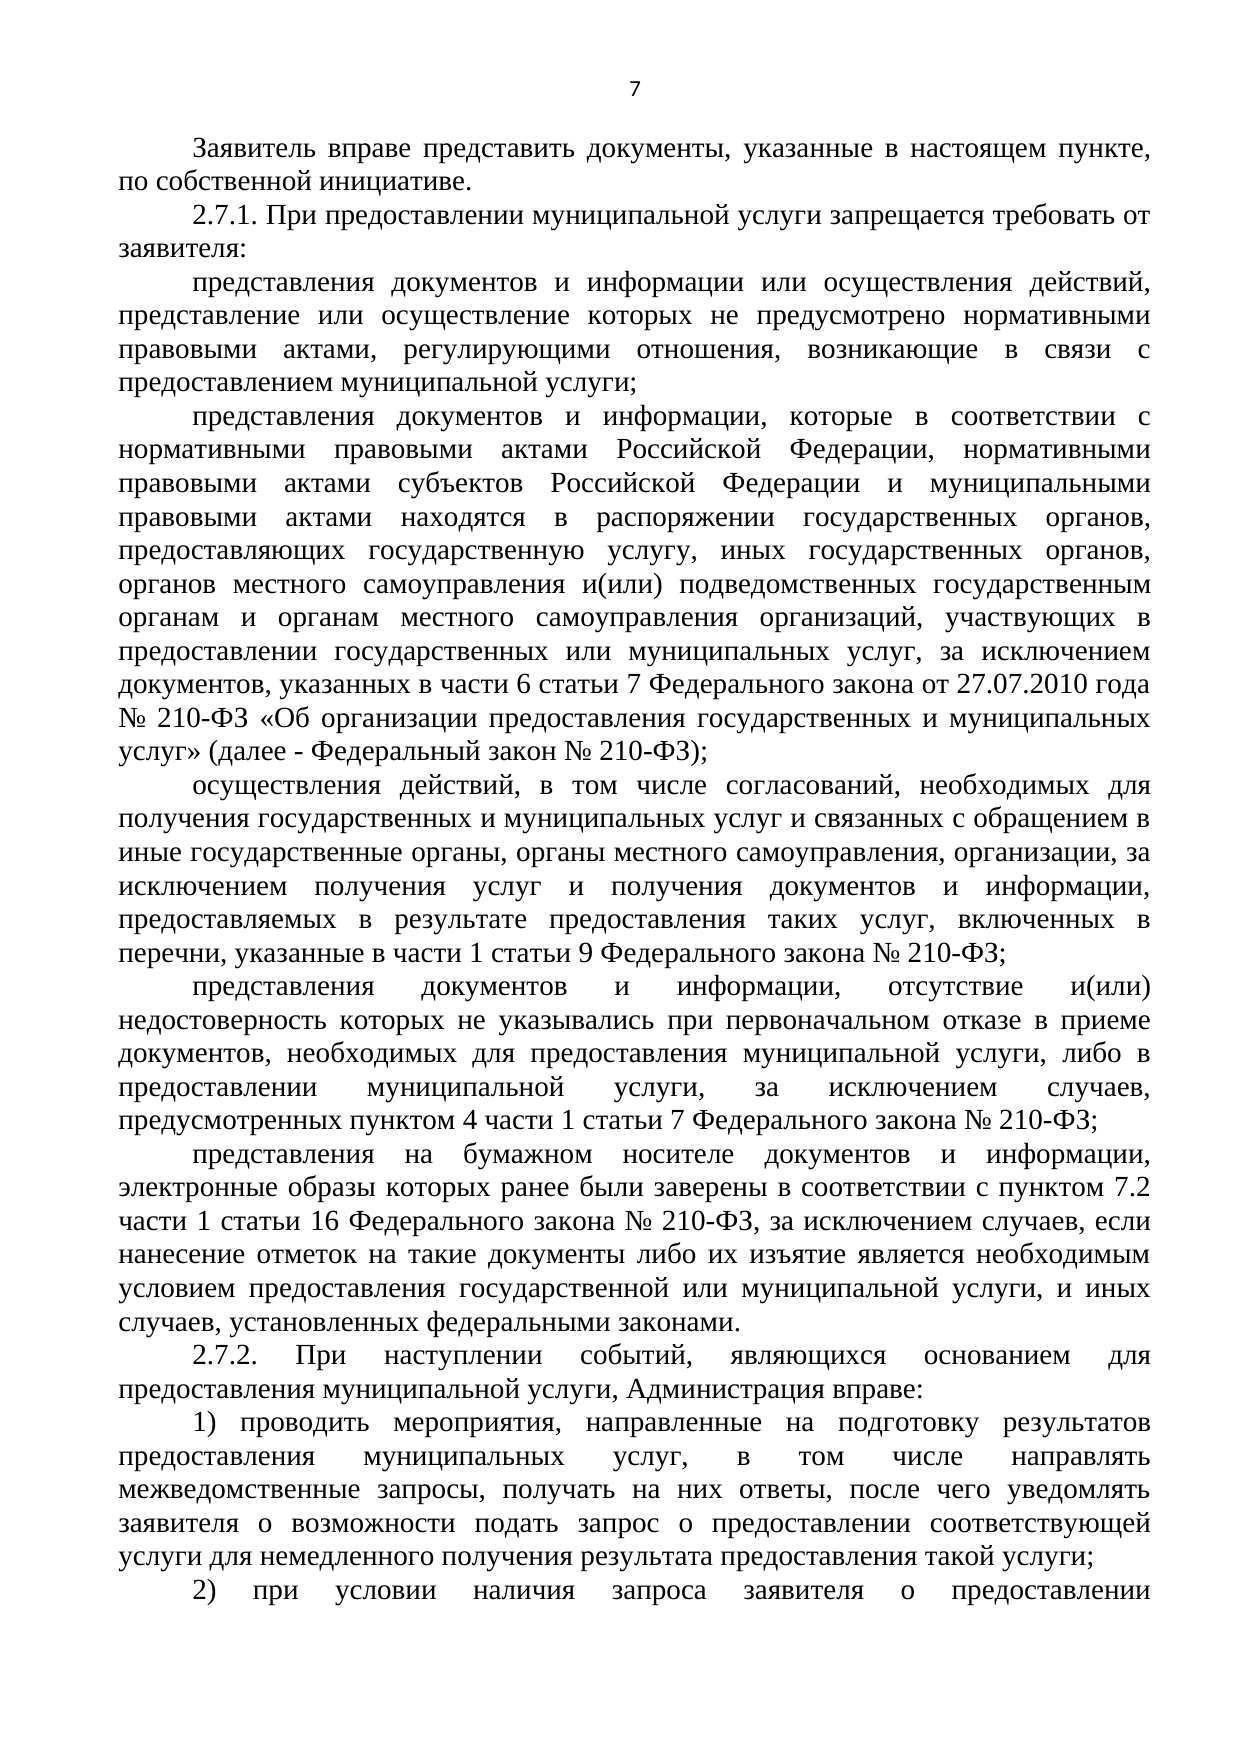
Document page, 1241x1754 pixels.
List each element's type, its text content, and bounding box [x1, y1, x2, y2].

text представления документов и информации, которые в соответствии с нормативными правовыми актами Российской Федерации, нормативными правовыми актами субъектов Российской Федерации и муниципальными правовыми актами находятся в распоряжении государственных органов, предоставляющих государственную услугу, иных государственных органов, органов местного самоуправления и(или) подведомственных государственным органам и органам местного самоуправления организаций, участвующих в предоставлении государственных или муниципальных услуг, за исключением документов, указанных в части 6 статьи 7 Федерального закона от 27.07.2010 года № 210-ФЗ «Об организации предоставления государственных и муниципальных услуг» (далее - Федеральный закон № 210-ФЗ); [118, 398, 1152, 767]
text представления документов и информации или осуществления действий, представление или осуществление которых не предусмотрено нормативными правовыми актами, регулирующими отношения, возникающие в связи с предоставлением муниципальной услуги; [118, 264, 1152, 398]
text представления на бумажном носителе документов и информации, электронные образы которых ранее были заверены в соответствии с пунктом 7.2 части 1 статьи 16 Федерального закона № 210-ФЗ, за исключением случаев, если нанесение отметок на такие документы либо их изъятие является необходимым условием предоставления государственной или муниципальной услуги, и иных случаев, установленных федеральными законами. [118, 1136, 1152, 1337]
text осуществления действий, в том числе согласований, необходимых для получения государственных и муниципальных услуг и связанных с обращением в иные государственные органы, органы местного самоуправления, организации, за исключением получения услуг и получения документов и информации, предоставляемых в результате предоставления таких услуг, включенных в перечни, указанные в части 1 статьи 9 Федерального закона № 210-ФЗ; [118, 767, 1152, 968]
text Заявитель вправе представить документы, указанные в настоящем пункте, по собственной инициативе. [118, 130, 1152, 197]
text 2.7.2. При наступлении событий, являющихся основанием для предоставления муниципальной услуги, Администрация вправе: [118, 1337, 1152, 1404]
text 2.7.1. При предоставлении муниципальной услуги запрещается требовать от заявителя: [118, 197, 1152, 264]
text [118, 1572, 1152, 1606]
text представления документов и информации, отсутствие и(или) недостоверность которых не указывались при первоначальном отказе в приеме документов, необходимых для предоставления муниципальной услуги, либо в предоставлении муниципальной услуги, за исключением случаев, предусмотренных пунктом 4 части 1 статьи 7 Федерального закона № 210-ФЗ; [118, 968, 1152, 1136]
text 1) проводить мероприятия, направленные на подготовку результатов предоставления муниципальных услуг, в том числе направлять межведомственные запросы, получать на них ответы, после чего уведомлять заявителя о возможности подать запрос о предоставлении соответствующей услуги для немедленного получения результата предоставления такой услуги; [118, 1404, 1152, 1572]
